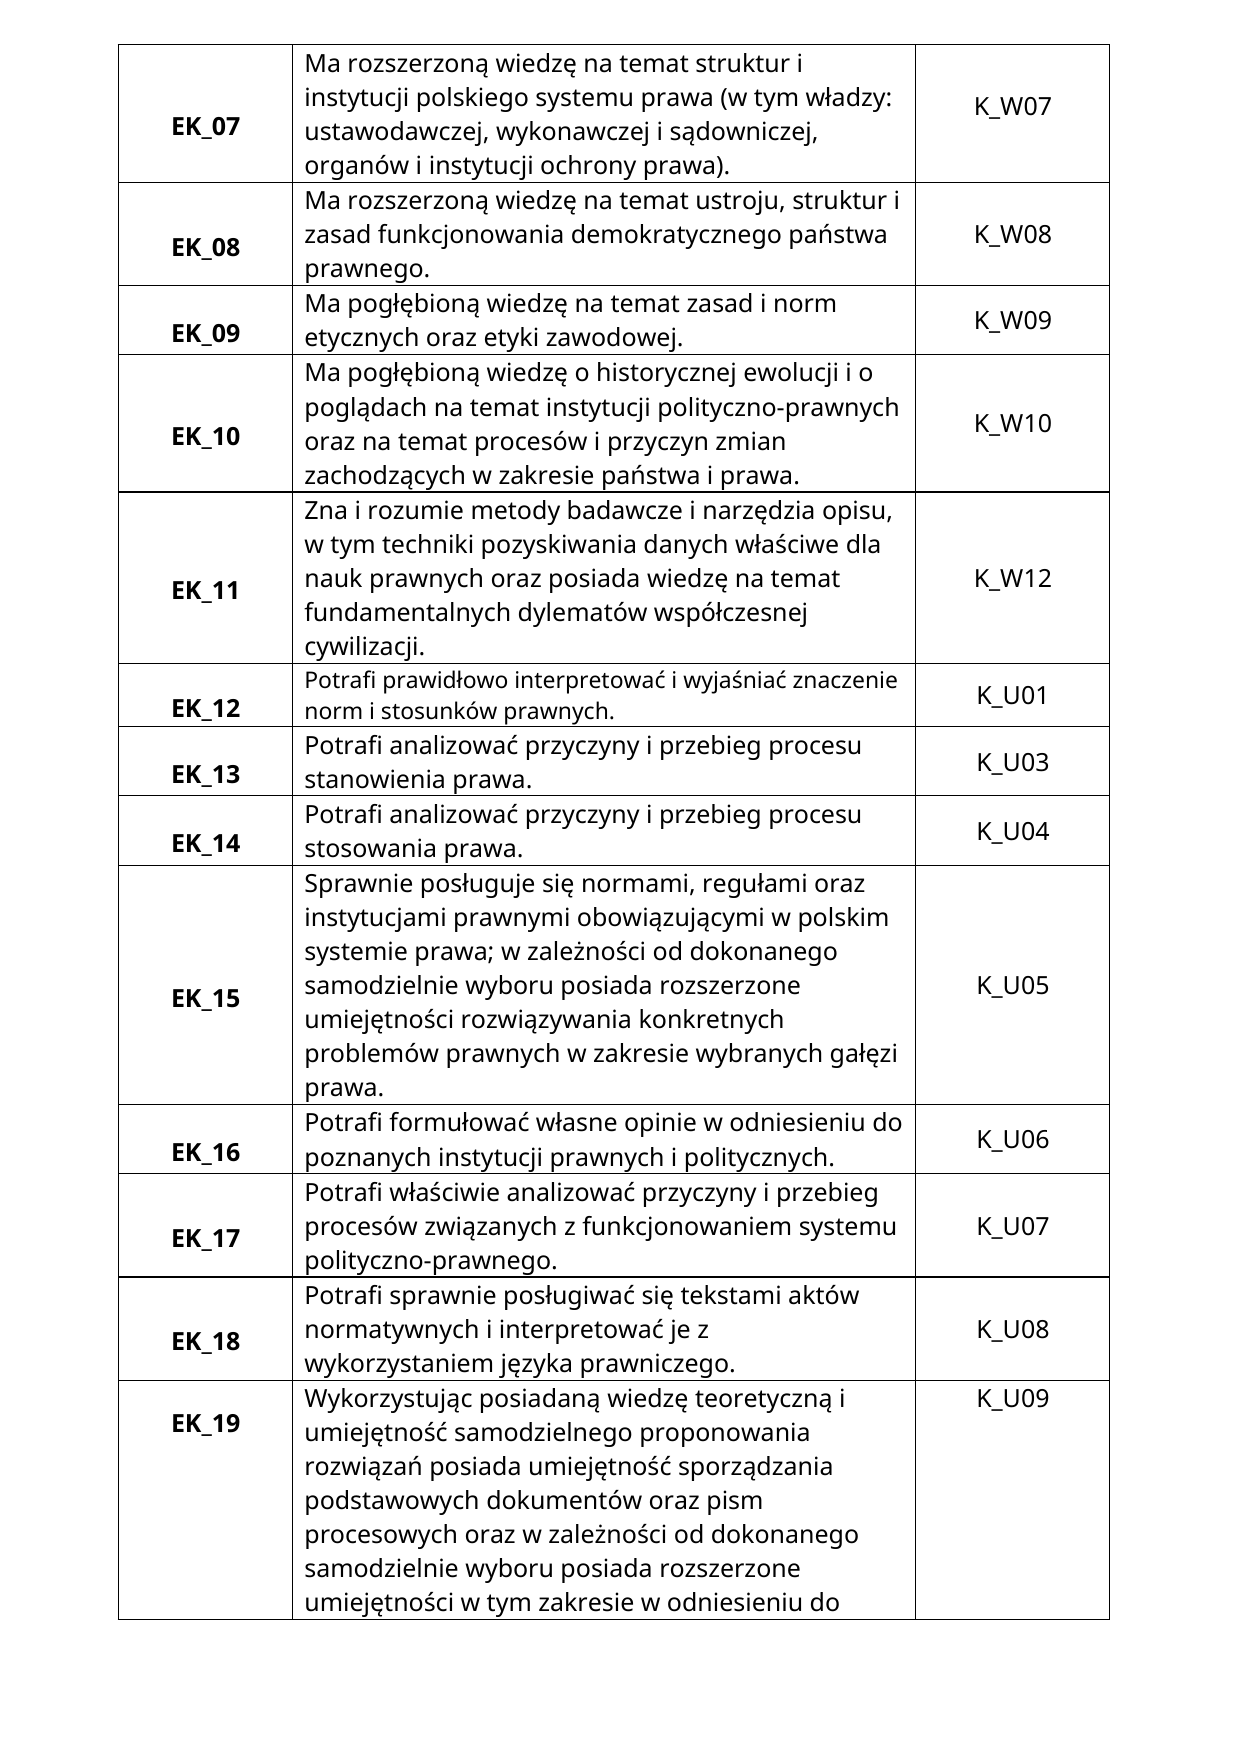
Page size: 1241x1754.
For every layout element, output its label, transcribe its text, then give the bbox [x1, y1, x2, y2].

table_cell EK_17 [119, 1174, 292, 1276]
table_cell K_W12 [916, 493, 1109, 663]
table_cell EK_19 [119, 1381, 292, 1619]
table_cell Potrafi analizować przyczyny i przebieg procesu stosowania prawa. [293, 796, 915, 864]
table_cell EK_11 [119, 493, 292, 663]
table_cell EK_08 [119, 183, 292, 285]
table_cell EK_09 [119, 286, 292, 354]
table_cell EK_13 [119, 727, 292, 795]
table_cell Ma pogłębioną wiedzę o historycznej ewolucji i o poglądach na temat instytucji polityczno-prawnych oraz na temat procesów i przyczyn zmian zachodzących w zakresie państwa i prawa. [293, 355, 915, 491]
table_cell K_W09 [916, 286, 1109, 354]
table_cell K_W08 [916, 183, 1109, 285]
table_cell K_U07 [916, 1174, 1109, 1276]
table_cell K_U03 [916, 727, 1109, 795]
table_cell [293, 1381, 915, 1619]
table_cell Ma rozszerzoną wiedzę na temat struktur i instytucji polskiego systemu prawa (w tym władzy: ustawodawczej, wykonawczej i sądowniczej, organów i instytucji ochrony prawa). [293, 45, 915, 182]
table_cell K_U04 [916, 796, 1109, 864]
table_cell EK_15 [119, 866, 292, 1104]
table_cell Ma rozszerzoną wiedzę na temat ustroju, struktur i zasad funkcjonowania demokratycznego państwa prawnego. [293, 183, 915, 285]
table_cell Potrafi formułować własne opinie w odniesieniu do poznanych instytucji prawnych i politycznych. [293, 1105, 915, 1173]
table_cell EK_16 [119, 1105, 292, 1173]
table_cell K_U08 [916, 1278, 1109, 1380]
table_cell Sprawnie posługuje się normami, regułami oraz instytucjami prawnymi obowiązującymi w polskim systemie prawa; w zależności od dokonanego samodzielnie wyboru posiada rozszerzone umiejętności rozwiązywania konkretnych problemów prawnych w zakresie wybranych gałęzi prawa. [293, 866, 915, 1104]
table_cell EK_07 [119, 45, 292, 182]
table_cell Ma pogłębioną wiedzę na temat zasad i norm etycznych oraz etyki zawodowej. [293, 286, 915, 354]
table_cell EK_14 [119, 796, 292, 864]
table_cell Potrafi sprawnie posługiwać się tekstami aktów normatywnych i interpretować je z wykorzystaniem języka prawniczego. [293, 1278, 915, 1380]
table_cell K_U01 [916, 664, 1109, 726]
table_cell Potrafi właściwie analizować przyczyny i przebieg procesów związanych z funkcjonowaniem systemu polityczno-prawnego. [293, 1174, 915, 1276]
table_cell Zna i rozumie metody badawcze i narzędzia opisu, w tym techniki pozyskiwania danych właściwe dla nauk prawnych oraz posiada wiedzę na temat fundamentalnych dylematów współczesnej cywilizacji. [293, 493, 915, 663]
table_cell Potrafi prawidłowo interpretować i wyjaśniać znaczenie norm i stosunków prawnych. [293, 664, 915, 726]
table_cell K_U06 [916, 1105, 1109, 1173]
table_cell EK_10 [119, 355, 292, 491]
table_cell K_U05 [916, 866, 1109, 1104]
table_cell K_U09 [916, 1381, 1109, 1619]
table_cell K_W07 [916, 45, 1109, 182]
table_cell K_W10 [916, 355, 1109, 491]
table_cell EK_18 [119, 1278, 292, 1380]
table_cell EK_12 [119, 664, 292, 726]
table_cell Potrafi analizować przyczyny i przebieg procesu stanowienia prawa. [293, 727, 915, 795]
